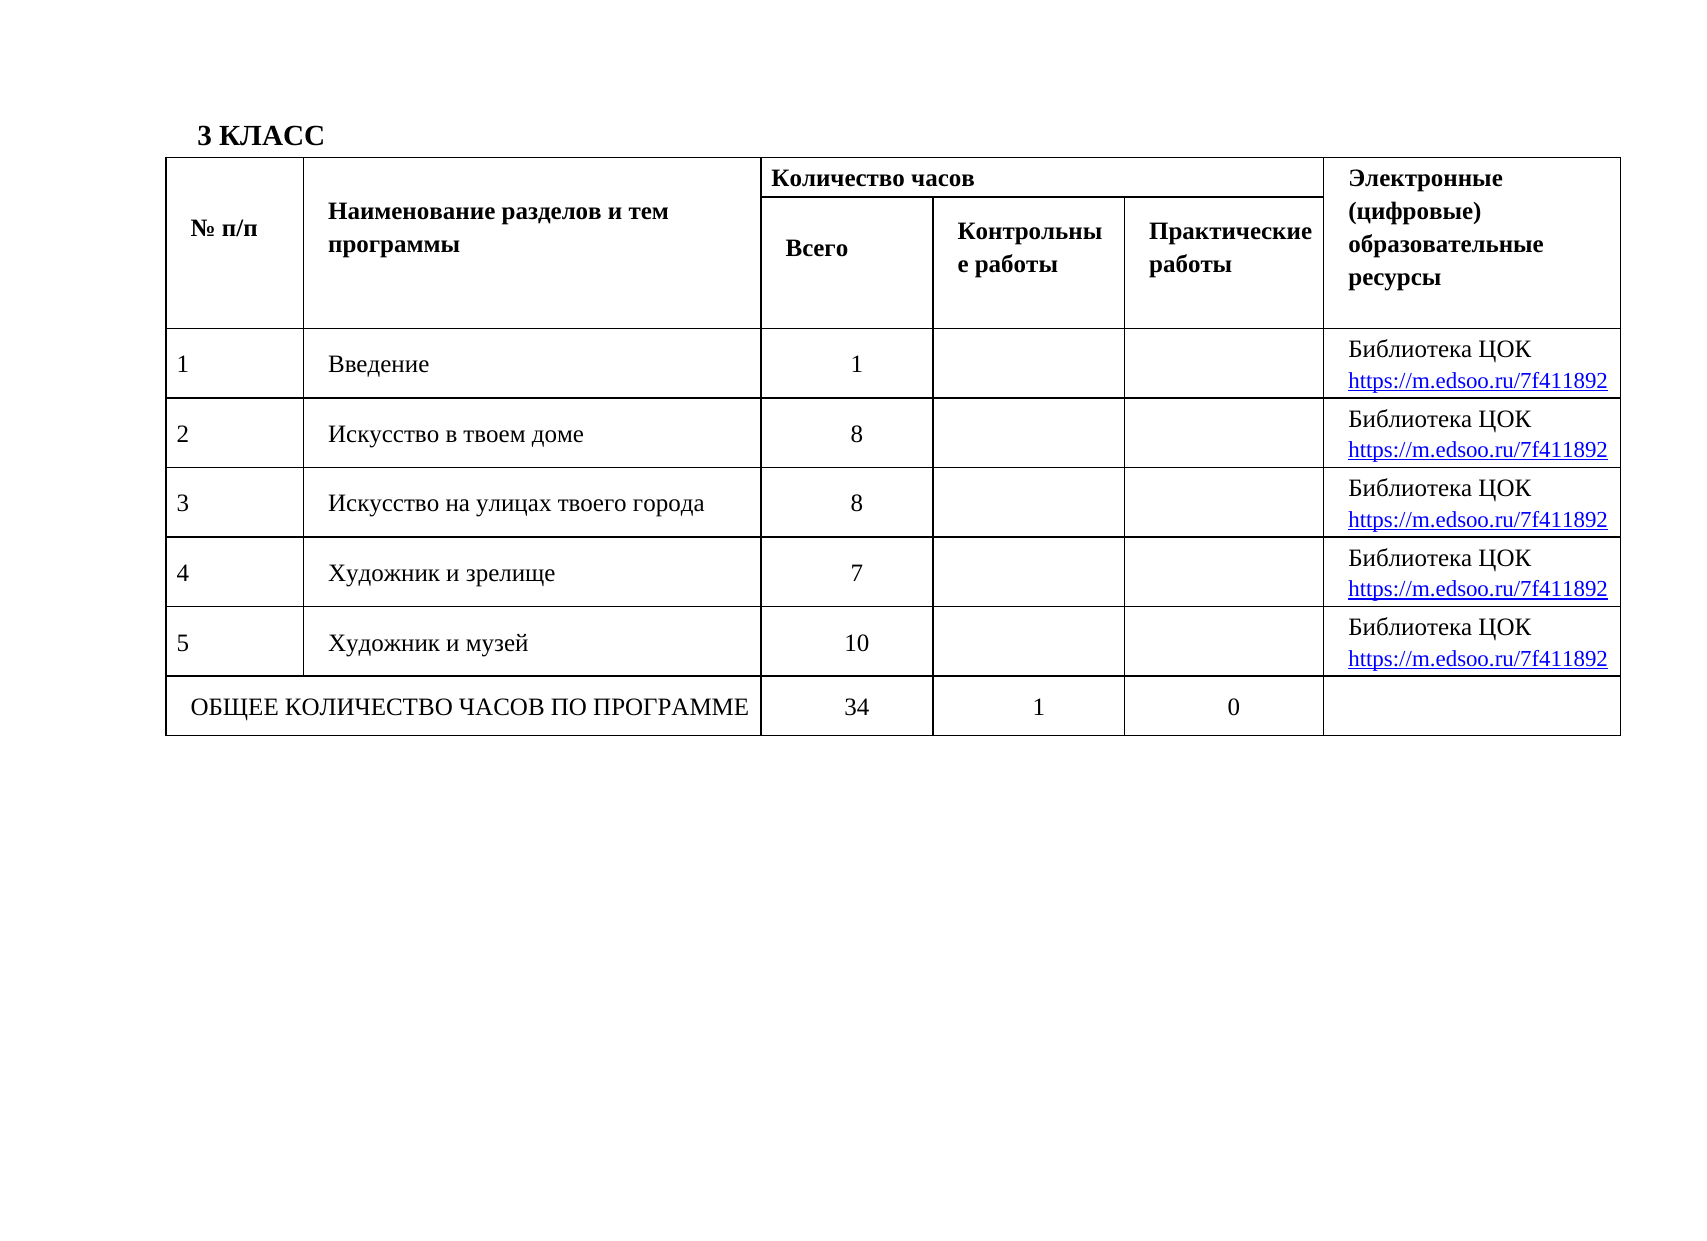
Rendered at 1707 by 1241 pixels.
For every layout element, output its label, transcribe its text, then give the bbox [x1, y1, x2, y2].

table_cell [934, 329, 1124, 397]
table_cell [1125, 329, 1323, 397]
table_cell [934, 538, 1124, 606]
table_cell Библиотека ЦОК https://m.edsoo.ru/7f411892 [1324, 468, 1620, 536]
table_header Наименование разделов и тем программы [304, 158, 760, 327]
text 3 КЛАСС [190, 118, 1618, 152]
table_cell Библиотека ЦОК https://m.edsoo.ru/7f411892 [1324, 399, 1620, 467]
table_cell 10 [762, 607, 932, 675]
table_cell [1125, 399, 1323, 467]
table_cell 1 [167, 329, 303, 397]
table_cell Библиотека ЦОК https://m.edsoo.ru/7f411892 [1324, 607, 1620, 675]
table_cell Художник и зрелище [304, 538, 760, 606]
table_cell [934, 607, 1124, 675]
table_cell [1125, 468, 1323, 536]
table_cell 3 [167, 468, 303, 536]
table_cell 1 [762, 329, 932, 397]
table_header Количество часов [762, 158, 1323, 196]
table_cell [1125, 538, 1323, 606]
table_cell 1 [934, 677, 1124, 735]
table_header № п/п [167, 158, 303, 327]
table_cell [934, 399, 1124, 467]
table_cell 2 [167, 399, 303, 467]
table_cell [1324, 677, 1620, 735]
table_cell [1125, 607, 1323, 675]
table_cell 4 [167, 538, 303, 606]
table_cell 7 [762, 538, 932, 606]
table_cell [934, 468, 1124, 536]
table_cell Искусство на улицах твоего города [304, 468, 760, 536]
table_cell Практические работы [1125, 198, 1323, 327]
table_cell Контрольные работы [934, 198, 1124, 327]
table_cell ОБЩЕЕ КОЛИЧЕСТВО ЧАСОВ ПО ПРОГРАММЕ [167, 677, 760, 735]
table_cell 34 [762, 677, 932, 735]
table_cell 8 [762, 468, 932, 536]
table_cell Введение [304, 329, 760, 397]
table_header Электронные (цифровые) образовательные ресурсы [1324, 158, 1620, 327]
table_cell 0 [1125, 677, 1323, 735]
table_cell Искусство в твоем доме [304, 399, 760, 467]
table_cell Библиотека ЦОК https://m.edsoo.ru/7f411892 [1324, 329, 1620, 397]
table_cell 8 [762, 399, 932, 467]
table_cell Библиотека ЦОК https://m.edsoo.ru/7f411892 [1324, 538, 1620, 606]
table_cell 5 [167, 607, 303, 675]
table_cell Художник и музей [304, 607, 760, 675]
table_cell Всего [762, 198, 932, 327]
